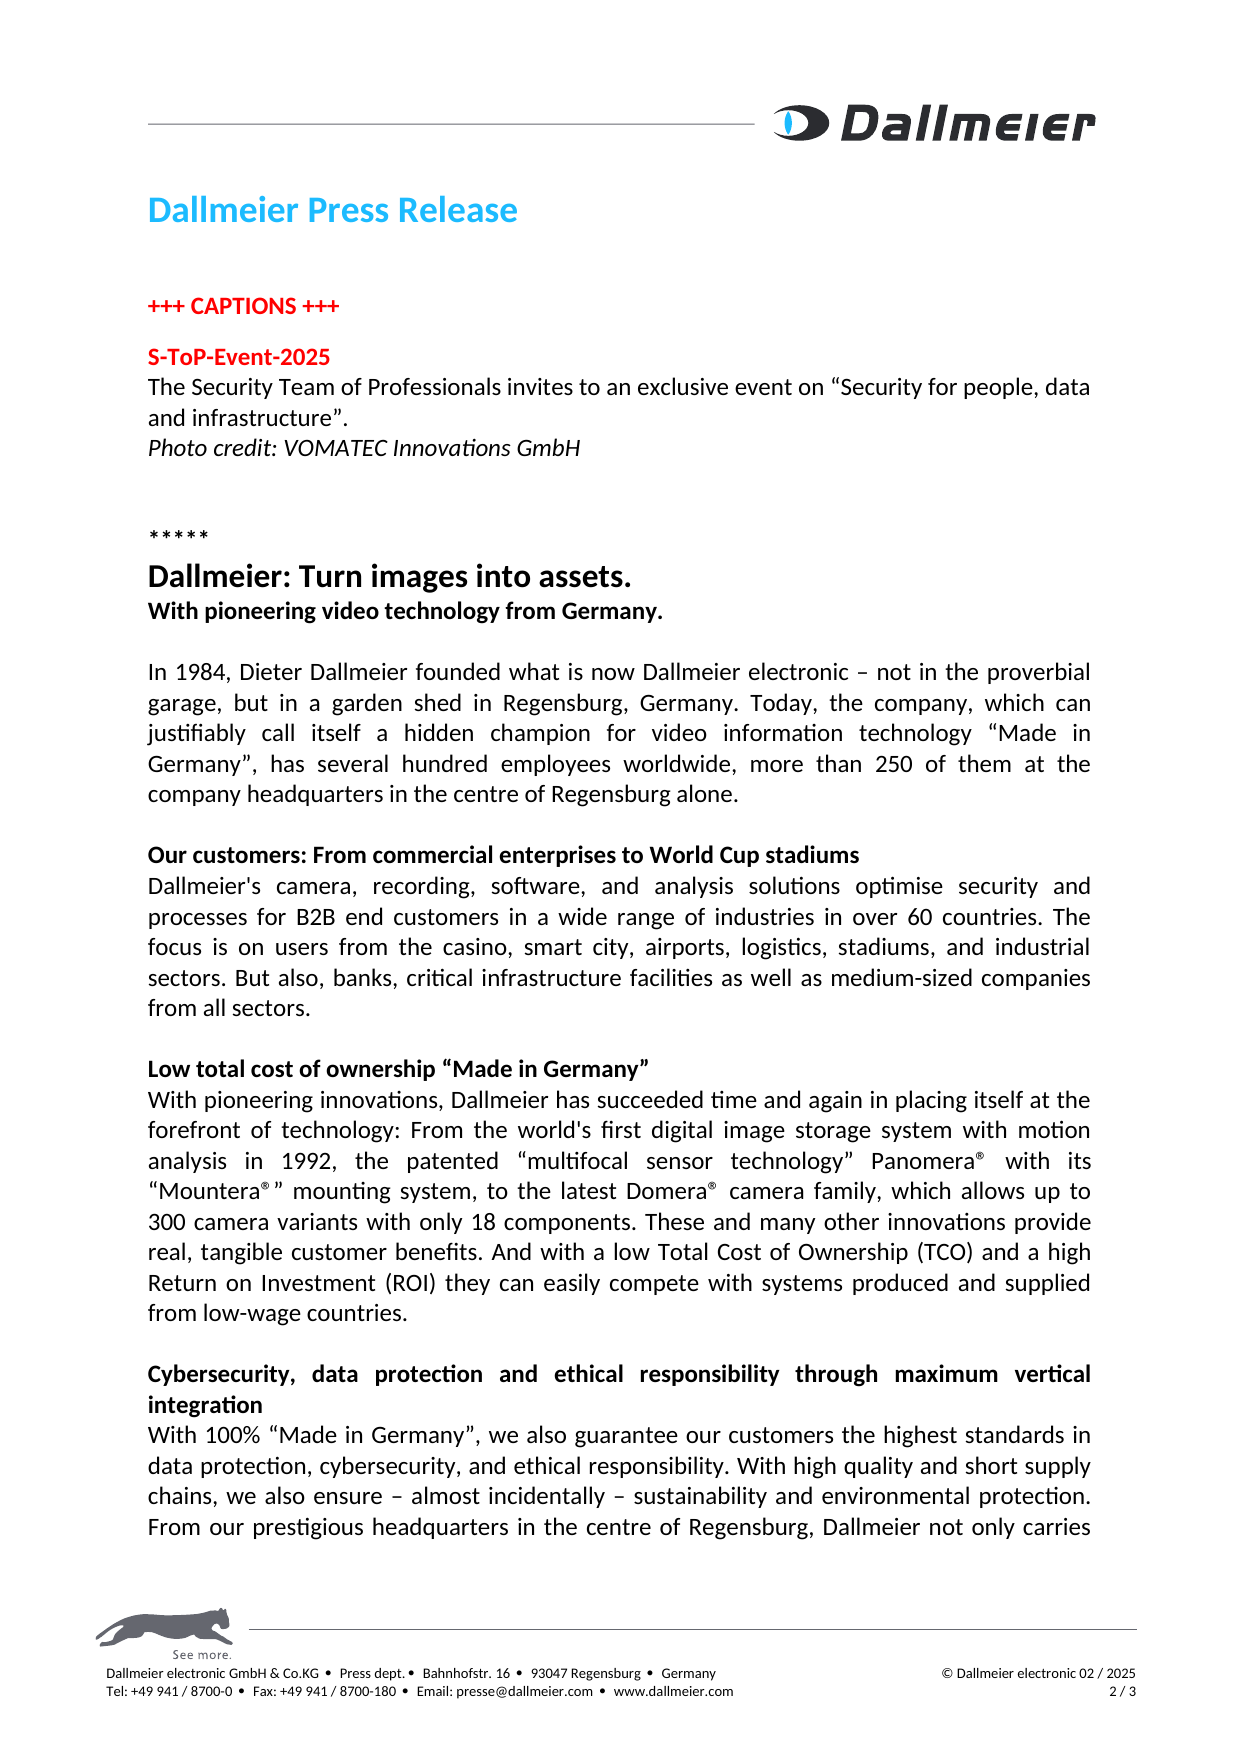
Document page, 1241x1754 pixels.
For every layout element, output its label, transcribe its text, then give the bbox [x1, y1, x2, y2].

text Cybersecurity, data protection and ethical responsibility through maximum vertical integration [148, 1358, 1093, 1419]
text With pioneering video technology from Germany. [148, 595, 1093, 626]
subtitle ***** Dallmeier: Turn images into assets. [148, 524, 1093, 595]
text +++ CAPTIONS +++ [148, 290, 1093, 321]
text Photo credit: VOMATEC Innovations GmbH [148, 433, 1093, 463]
text Low total cost of ownership “Made in Germany” [148, 1053, 1093, 1084]
text The Security Team of Professionals invites to an exclusive event on “Security for people, data and infrastructure”. [148, 372, 1093, 433]
text S-ToP-Event-2025 [148, 341, 1093, 372]
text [148, 1419, 1093, 1542]
text With pioneering innovations, Dallmeier has succeeded time and again in placing itself at the forefront of technology: From the world's first digital image storage system with motion analysis in 1992, the patented “multifocal sensor technology” Panomera® with its “Mountera®” mounting system, to the latest Domera® camera family, which allows up to 300 camera variants with only 18 components. These and many other innovations provide real, tangible customer benefits. And with a low Total Cost of Ownership (TCO) and a high Return on Investment (ROI) they can easily compete with systems produced and supplied from low-wage countries. [148, 1084, 1093, 1328]
text Dallmeier's camera, recording, software, and analysis solutions optimise security and processes for B2B end customers in a wide range of industries in over 60 countries. The focus is on users from the casino, smart city, airports, logistics, stadiums, and industrial sectors. But also, banks, critical infrastructure facilities as well as medium-sized companies from all sectors. [148, 870, 1093, 1023]
text In 1984, Dieter Dallmeier founded what is now Dallmeier electronic – not in the proverbial garage, but in a garden shed in Regensburg, Germany. Today, the company, which can justifiably call itself a hidden champion for video information technology “Made in Germany”, has several hundred employees worldwide, more than 250 of them at the company headquarters in the centre of Regensburg alone. [148, 656, 1093, 809]
text Our customers: From commercial enterprises to World Cup stadiums [148, 839, 1093, 870]
